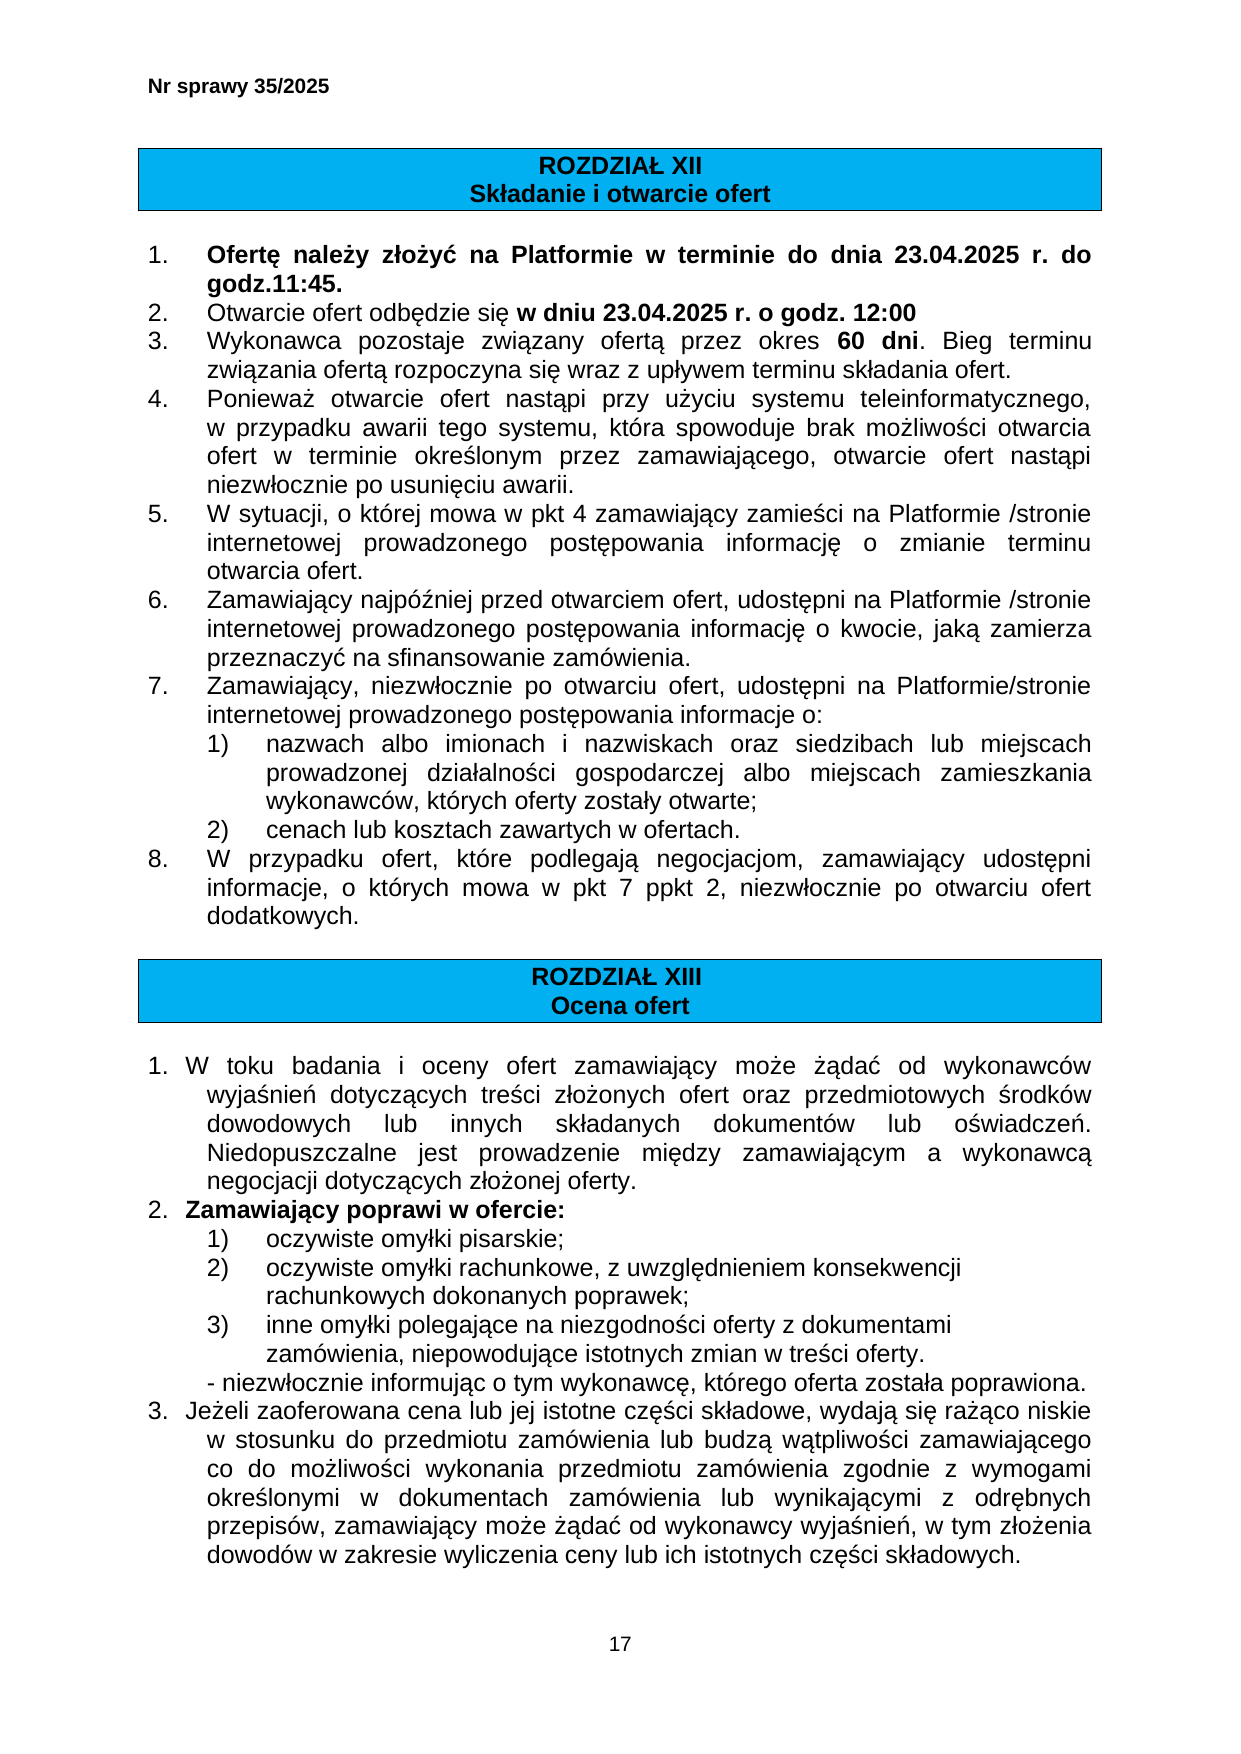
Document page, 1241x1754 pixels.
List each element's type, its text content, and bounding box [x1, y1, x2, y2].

list W przypadku ofert, które podlegają negocjacjom, zamawiający udostępni informacje, o których mowa w pkt 7 ppkt 2, niezwłocznie po otwarciu ofert dodatkowych. [148, 844, 1093, 930]
list oczywiste omyłki pisarskie; [207, 1224, 1093, 1253]
list inne omyłki polegające na niezgodności oferty z dokumentami zamówienia, niepowodujące istotnych zmian w treści oferty. [207, 1310, 1093, 1368]
subtitle Składanie i otwarcie ofert [139, 176, 1101, 210]
list Ofertę należy złożyć na Platformie w terminie do dnia 23.04.2025 r. do godz.11:45. [148, 240, 1093, 298]
list Ponieważ otwarcie ofert nastąpi przy użyciu systemu teleinformatycznego, w przypadku awarii tego systemu, która spowoduje brak możliwości otwarcia ofert w terminie określonym przez zamawiającego, otwarcie ofert nastąpi niezwłocznie po usunięciu awarii. [148, 384, 1093, 499]
list W toku badania i oceny ofert zamawiający może żądać od wykonawców wyjaśnień dotyczących treści złożonych ofert oraz przedmiotowych środków dowodowych lub innych składanych dokumentów lub oświadczeń. Niedopuszczalne jest prowadzenie między zamawiającym a wykonawcą negocjacji dotyczących złożonej oferty. [148, 1051, 1093, 1195]
list Zamawiający poprawi w ofercie: [148, 1195, 1093, 1224]
list - niezwłocznie informując o tym wykonawcę, którego oferta została poprawiona. [207, 1368, 1093, 1396]
list cenach lub kosztach zawartych w ofertach. [207, 815, 1093, 844]
list Zamawiający, niezwłocznie po otwarciu ofert, udostępni na Platformie/stronie internetowej prowadzonego postępowania informacje o: [148, 671, 1093, 729]
list Zamawiający najpóźniej przed otwarciem ofert, udostępni na Platformie /stronie internetowej prowadzonego postępowania informację o kwocie, jaką zamierza przeznaczyć na sfinansowanie zamówienia. [148, 585, 1093, 671]
subtitle ROZDZIAŁ XII [139, 149, 1101, 176]
list nazwach albo imionach i nazwiskach oraz siedzibach lub miejscach prowadzonej działalności gospodarczej albo miejscach zamieszkania wykonawców, których oferty zostały otwarte; [207, 729, 1093, 815]
list oczywiste omyłki rachunkowe, z uwzględnieniem konsekwencji rachunkowych dokonanych poprawek; [207, 1253, 1093, 1310]
list Jeżeli zaoferowana cena lub jej istotne części składowe, wydają się rażąco niskie w stosunku do przedmiotu zamówienia lub budzą wątpliwości zamawiającego co do możliwości wykonania przedmiotu zamówienia zgodnie z wymogami określonymi w dokumentach zamówienia lub wynikającymi z odrębnych przepisów, zamawiający może żądać od wykonawcy wyjaśnień, w tym złożenia dowodów w zakresie wyliczenia ceny lub ich istotnych części składowych. [148, 1396, 1093, 1569]
subtitle ROZDZIAŁ XIII Ocena ofert [139, 960, 1101, 1022]
list Otwarcie ofert odbędzie się w dniu 23.04.2025 r. o godz. 12:00 [148, 298, 1093, 326]
list W sytuacji, o której mowa w pkt 4 zamawiający zamieści na Platformie /stronie internetowej prowadzonego postępowania informację o zmianie terminu otwarcia ofert. [148, 499, 1093, 585]
list Wykonawca pozostaje związany ofertą przez okres 60 dni. Bieg terminu związania ofertą rozpoczyna się wraz z upływem terminu składania ofert. [148, 326, 1093, 384]
